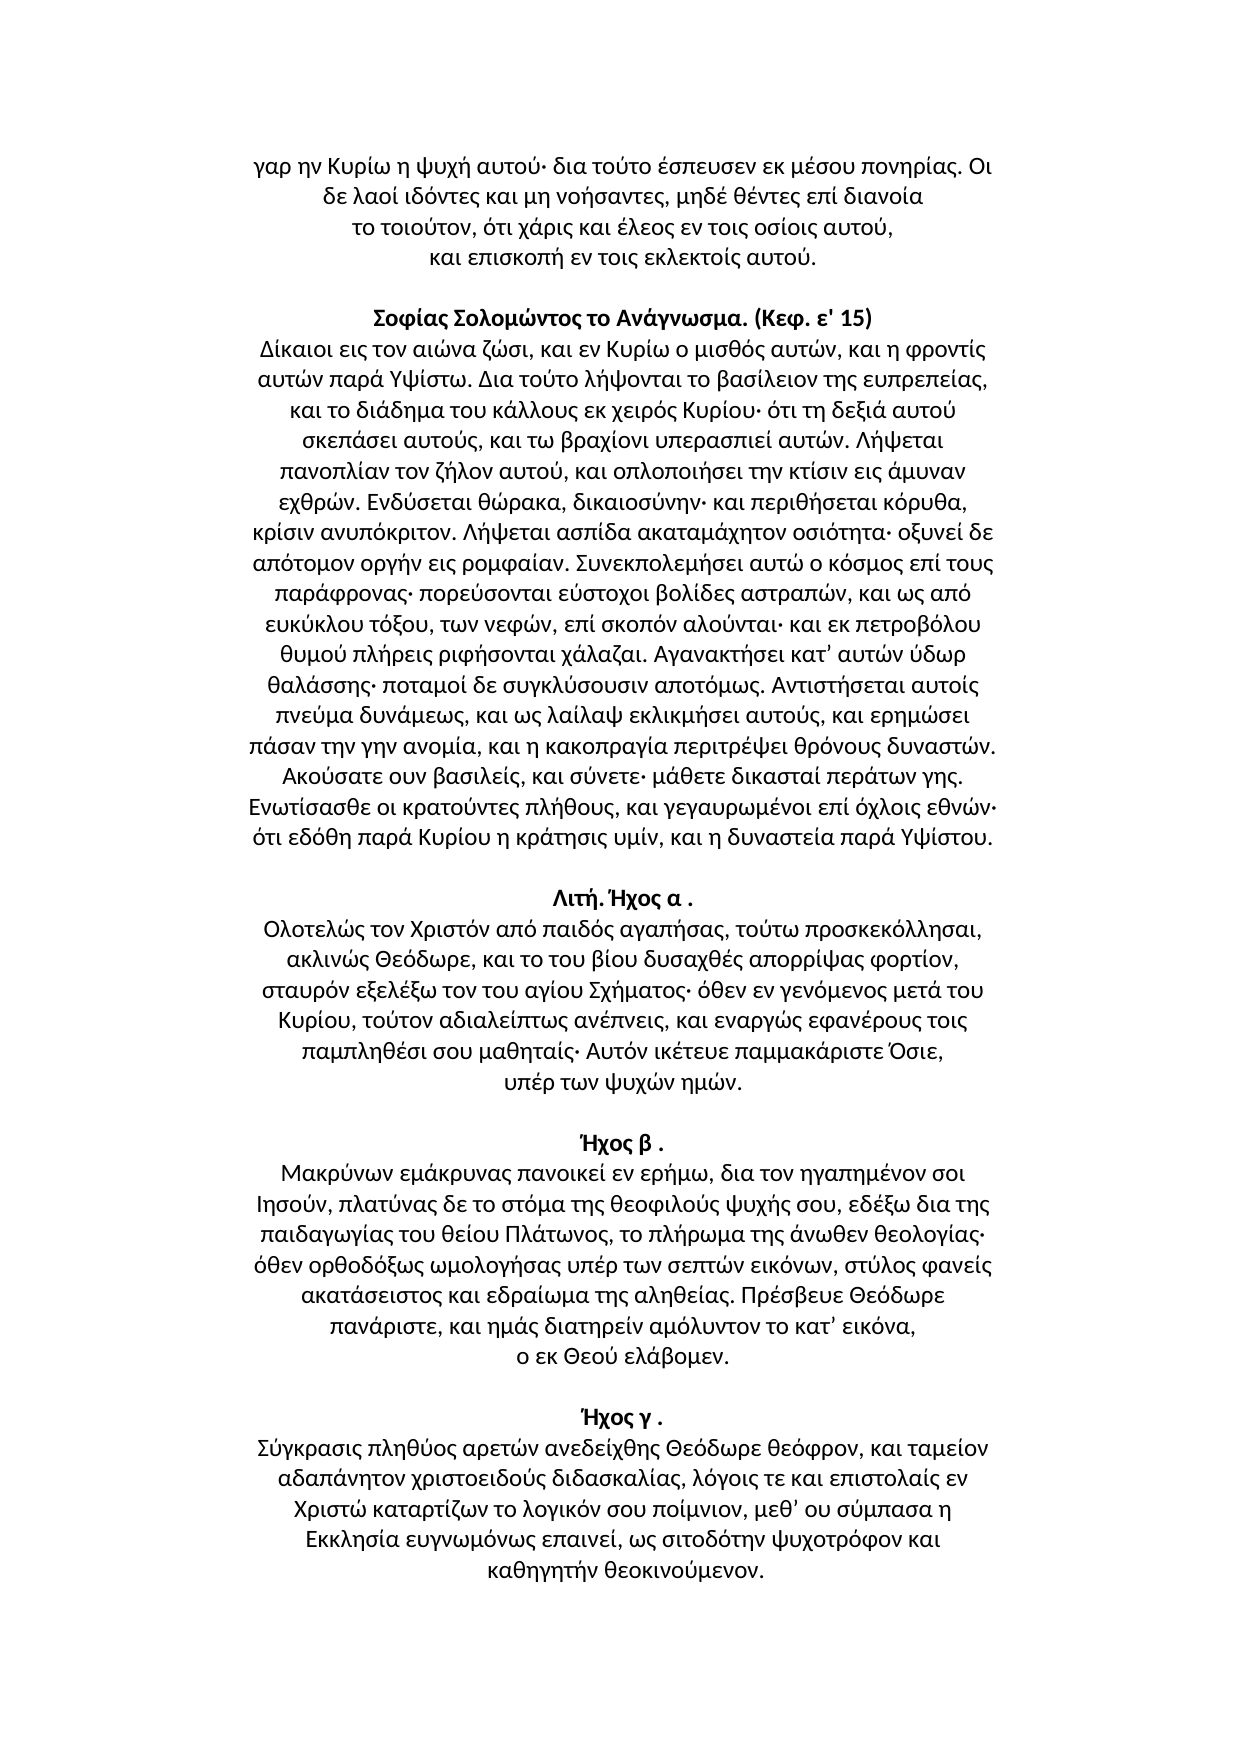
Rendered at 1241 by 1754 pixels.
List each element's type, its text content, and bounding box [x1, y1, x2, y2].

text Σοφίας Σολομώντος το Ανάγνωσμα. (Κεφ. ε' 15) [247, 303, 1000, 333]
text και επισκοπή εν τοις εκλεκτοίς αυτού. [247, 242, 1000, 272]
text Ολοτελώς τον Χριστόν από παιδός αγαπήσας, τούτω προσκεκόλλησαι, ακλινώς Θεόδωρε, και το του βίου δυσαχθές απορρίψας φορτίον, σταυρόν εξελέξω τον του αγίου Σχήματος· όθεν εν γενόμενος μετά του Κυρίου, τούτον αδιαλείπτως ανέπνεις, και εναργώς εφανέρους τοις παμπληθέσι σου μαθηταίς· Αυτόν ικέτευε παμμακάριστε Όσιε, [247, 913, 1000, 1066]
text Σύγκρασις πληθύος αρετών ανεδείχθης Θεόδωρε θεόφρον, και ταμείον αδαπάνητον χριστοειδούς διδασκαλίας, λόγοις τε και επιστολαίς εν Χριστώ καταρτίζων το λογικόν σου ποίμνιον, μεθ’ ου σύμπασα η Εκκλησία ευγνωμόνως επαινεί, ως σιτοδότην ψυχοτρόφον και [247, 1432, 1000, 1554]
text Ήχος γ . [247, 1401, 1000, 1432]
text Ήχος β . [247, 1127, 1000, 1157]
text υπέρ των ψυχών ημών. [247, 1066, 1000, 1096]
text το τοιούτον, ότι χάρις και έλεος εν τοις οσίοις αυτού, [247, 211, 1000, 242]
text ο εκ Θεού ελάβομεν. [247, 1340, 1000, 1371]
text γαρ ην Κυρίω η ψυχή αυτού· δια τούτο έσπευσεν εκ μέσου πονηρίας. Οι δε λαοί ιδόντες και μη νοήσαντες, μηδέ θέντες επί διανοία [247, 150, 1000, 211]
text Δίκαιοι εις τον αιώνα ζώσι, και εν Κυρίω ο μισθός αυτών, και η φροντίς αυτών παρά Υψίστω. Δια τούτο λήψονται το βασίλειον της ευπρεπείας, και το διάδημα του κάλλους εκ χειρός Κυρίου· ότι τη δεξιά αυτού σκεπάσει αυτούς, και τω βραχίονι υπερασπιεί αυτών. Λήψεται πανοπλίαν τον ζήλον αυτού, και οπλοποιήσει την κτίσιν εις άμυναν εχθρών. Ενδύσεται θώρακα, δικαιοσύνην· και περιθήσεται κόρυθα, κρίσιν ανυπόκριτον. Λήψεται ασπίδα ακαταμάχητον οσιότητα· οξυνεί δε απότομον οργήν εις ρομφαίαν. Συνεκπολεμήσει αυτώ ο κόσμος επί τους παράφρονας· πορεύσονται εύστοχοι βολίδες αστραπών, και ως από ευκύκλου τόξου, των νεφών, επί σκοπόν αλούνται· και εκ πετροβόλου θυμού πλήρεις ριφήσονται χάλαζαι. Αγανακτήσει κατ’ αυτών ύδωρ θαλάσσης· ποταμοί δε συγκλύσουσιν αποτόμως. Αντιστήσεται αυτοίς πνεύμα δυνάμεως, και ως λαίλαψ εκλικμήσει αυτούς, και ερημώσει πάσαν την γην ανομία, και η κακοπραγία περιτρέψει θρόνους δυναστών. Ακούσατε ουν βασιλείς, και σύνετε· μάθετε δικασταί περάτων γης. Ενωτίσασθε οι κρατούντες πλήθους, και γεγαυρωμένοι επί όχλοις εθνών· ότι εδόθη παρά Κυρίου η κράτησις υμίν, και η δυναστεία παρά Υψίστου. [247, 333, 1000, 852]
text Λιτή. Ήχος α . [247, 882, 1000, 913]
text Μακρύνων εμάκρυνας πανοικεί εν ερήμω, δια τον ηγαπημένον σοι Ιησούν, πλατύνας δε το στόμα της θεοφιλούς ψυχής σου, εδέξω δια της παιδαγωγίας του θείου Πλάτωνος, το πλήρωμα της άνωθεν θεολογίας· όθεν ορθοδόξως ωμολογήσας υπέρ των σεπτών εικόνων, στύλος φανείς ακατάσειστος και εδραίωμα της αληθείας. Πρέσβευε Θεόδωρε πανάριστε, και ημάς διατηρείν αμόλυντον το κατ’ εικόνα, [247, 1157, 1000, 1340]
text καθηγητήν θεοκινούμενον. [247, 1554, 1000, 1584]
